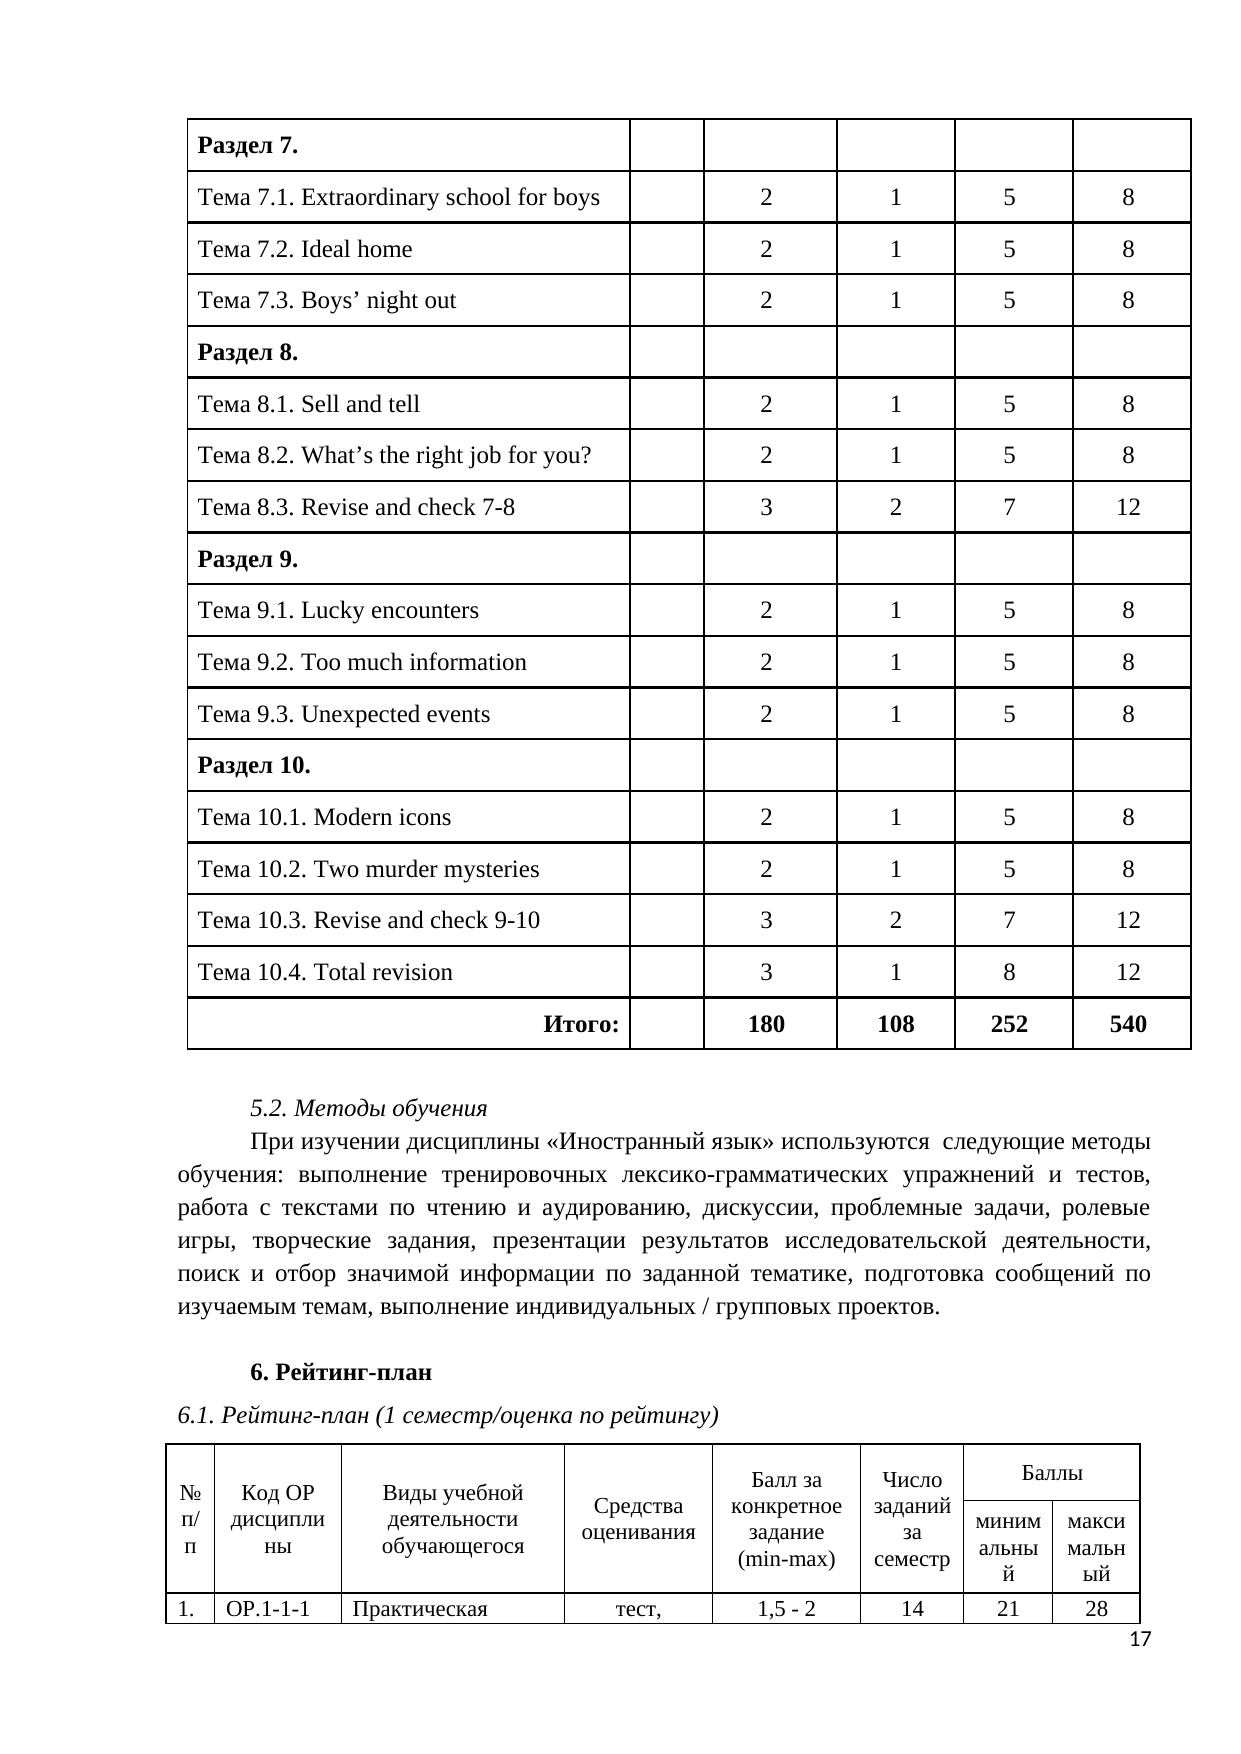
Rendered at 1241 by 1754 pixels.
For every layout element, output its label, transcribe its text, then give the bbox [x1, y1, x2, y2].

table_cell 5 [956, 430, 1072, 480]
table_cell минимальный [964, 1501, 1052, 1592]
table_cell [705, 327, 836, 376]
table_cell Тема 7.1. Extraordinary school for boys [188, 172, 629, 221]
table_cell 2 [705, 275, 836, 325]
table_cell Тема 9.3. Unexpected events [188, 689, 629, 738]
table_cell [705, 120, 836, 170]
text 6. Рейтинг-план [177, 1357, 1152, 1385]
table_cell 8 [1074, 224, 1190, 273]
table_cell [631, 637, 703, 686]
table_cell 1 [838, 430, 954, 480]
table_header Код ОР дисциплины [215, 1445, 341, 1592]
table_cell 7 [956, 895, 1072, 945]
table_cell Раздел 8. [188, 327, 629, 376]
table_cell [565, 1594, 712, 1623]
table_cell ОР.1-1-1 [215, 1594, 341, 1623]
text При изучении дисциплины «Иностранный язык» используются следующие методы обучения: выполнение тренировочных лексико-грамматических упражнений и тестов, работа с текстами по чтению и аудированию, дискуссии, проблемные задачи, ролевые игры, творческие задания, презентации результатов исследовательской деятельности, поиск и отбор значимой информации по заданной тематике, подготовка сообщений по изучаемым темам, выполнение индивидуальных / групповых проектов. [177, 1126, 1152, 1320]
table_cell [956, 327, 1072, 376]
table_cell [631, 689, 703, 738]
table_cell [631, 379, 703, 428]
table_cell Итого: [188, 999, 629, 1048]
table_cell 1 [838, 844, 954, 893]
table_cell [631, 275, 703, 325]
table_cell 3 [705, 947, 836, 996]
table_cell [631, 792, 703, 841]
table_cell 252 [956, 999, 1072, 1048]
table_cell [342, 1594, 564, 1623]
table_cell [838, 534, 954, 583]
table_cell Тема 8.1. Sell and tell [188, 379, 629, 428]
table_cell 108 [838, 999, 954, 1048]
table_cell [705, 740, 836, 790]
table_cell 2 [705, 637, 836, 686]
table_cell Тема 10.3. Revise and check 9-10 [188, 895, 629, 945]
table_cell 1 [838, 275, 954, 325]
table_cell 5 [956, 224, 1072, 273]
table_cell Тема 7.3. Boys’ night out [188, 275, 629, 325]
table_cell Тема 8.3. Revise and check 7-8 [188, 482, 629, 531]
table_cell 5 [956, 379, 1072, 428]
table_cell 2 [705, 792, 836, 841]
table_cell Тема 10.1. Modern icons [188, 792, 629, 841]
table_header Балл за конкретное задание (min-max) [713, 1445, 860, 1592]
table_cell [631, 172, 703, 221]
table_cell 3 [705, 482, 836, 531]
table_cell [631, 999, 703, 1048]
table_cell [631, 224, 703, 273]
table_cell Тема 7.2. Ideal home [188, 224, 629, 273]
table_cell [1074, 740, 1190, 790]
table_cell 8 [1074, 585, 1190, 635]
table_cell 1 [838, 224, 954, 273]
table_cell 12 [1074, 895, 1190, 945]
table_cell [631, 120, 703, 170]
table_cell 2 [705, 224, 836, 273]
table_cell 1 [838, 585, 954, 635]
table_header Число заданий за семестр [861, 1445, 963, 1592]
table_cell 1 [838, 947, 954, 996]
table_cell [838, 327, 954, 376]
table_cell [631, 327, 703, 376]
table_cell 5 [956, 844, 1072, 893]
table_cell 28 [1053, 1594, 1139, 1623]
table_cell Тема 9.2. Too much information [188, 637, 629, 686]
table_cell [631, 947, 703, 996]
table_cell 2 [838, 482, 954, 531]
table_cell 8 [1074, 689, 1190, 738]
table_cell 2 [705, 172, 836, 221]
table_cell [1074, 327, 1190, 376]
table_cell 1 [838, 792, 954, 841]
table_cell 5 [956, 689, 1072, 738]
table_cell [631, 430, 703, 480]
table_cell 2 [705, 844, 836, 893]
table_cell максимальный [1053, 1501, 1139, 1592]
table_cell [1074, 534, 1190, 583]
table_cell 1 [838, 637, 954, 686]
table_cell Раздел 9. [188, 534, 629, 583]
table_cell 12 [1074, 482, 1190, 531]
table_cell 8 [1074, 172, 1190, 221]
table_cell 8 [1074, 637, 1190, 686]
table_cell 2 [705, 379, 836, 428]
table_cell 2 [838, 895, 954, 945]
table_cell [1074, 120, 1190, 170]
table_cell [956, 740, 1072, 790]
table_cell Тема 10.2. Two murder mysteries [188, 844, 629, 893]
table_header Средства оценивания [565, 1445, 712, 1592]
text 5.2. Методы обучения [177, 1093, 1152, 1122]
table_cell [956, 534, 1072, 583]
table_header Виды учебной деятельности обучающегося [342, 1445, 564, 1592]
table_cell 5 [956, 172, 1072, 221]
table_cell 1 [838, 379, 954, 428]
table_cell 8 [1074, 844, 1190, 893]
table_cell 5 [956, 585, 1072, 635]
table_cell 5 [956, 637, 1072, 686]
table_cell [631, 585, 703, 635]
table_cell [631, 740, 703, 790]
table_cell Раздел 10. [188, 740, 629, 790]
table_cell 12 [1074, 947, 1190, 996]
text 6.1. Рейтинг-план (1 семестр/оценка по рейтингу) [177, 1400, 1152, 1428]
table_cell [956, 120, 1072, 170]
table_cell Тема 8.2. What’s the right job for you? [188, 430, 629, 480]
table_cell Тема 9.1. Lucky encounters [188, 585, 629, 635]
table_cell 2 [705, 689, 836, 738]
table_cell [705, 534, 836, 583]
table_cell Раздел 7. [188, 120, 629, 170]
table_cell 1. [167, 1594, 214, 1623]
table_cell 5 [956, 792, 1072, 841]
table_cell 5 [956, 275, 1072, 325]
table_cell 540 [1074, 999, 1190, 1048]
table_cell 7 [956, 482, 1072, 531]
table_cell [838, 740, 954, 790]
table_header Баллы [964, 1445, 1139, 1500]
table_cell 1 [838, 172, 954, 221]
table_cell [631, 844, 703, 893]
table_cell 8 [1074, 275, 1190, 325]
table_header № п/п [167, 1445, 214, 1592]
table_cell 1 [838, 689, 954, 738]
table_cell [631, 482, 703, 531]
table_cell [838, 120, 954, 170]
table_cell 180 [705, 999, 836, 1048]
table_cell 3 [705, 895, 836, 945]
table_cell 2 [705, 430, 836, 480]
table_cell 1,5 - 2 [713, 1594, 860, 1623]
table_cell 8 [956, 947, 1072, 996]
table_cell 8 [1074, 430, 1190, 480]
table_cell 8 [1074, 379, 1190, 428]
table_cell [631, 895, 703, 945]
table_cell [631, 534, 703, 583]
table_cell 2 [705, 585, 836, 635]
table_cell 8 [1074, 792, 1190, 841]
table_cell 14 [861, 1594, 963, 1623]
table_cell 21 [964, 1594, 1052, 1623]
table_cell Тема 10.4. Total revision [188, 947, 629, 996]
